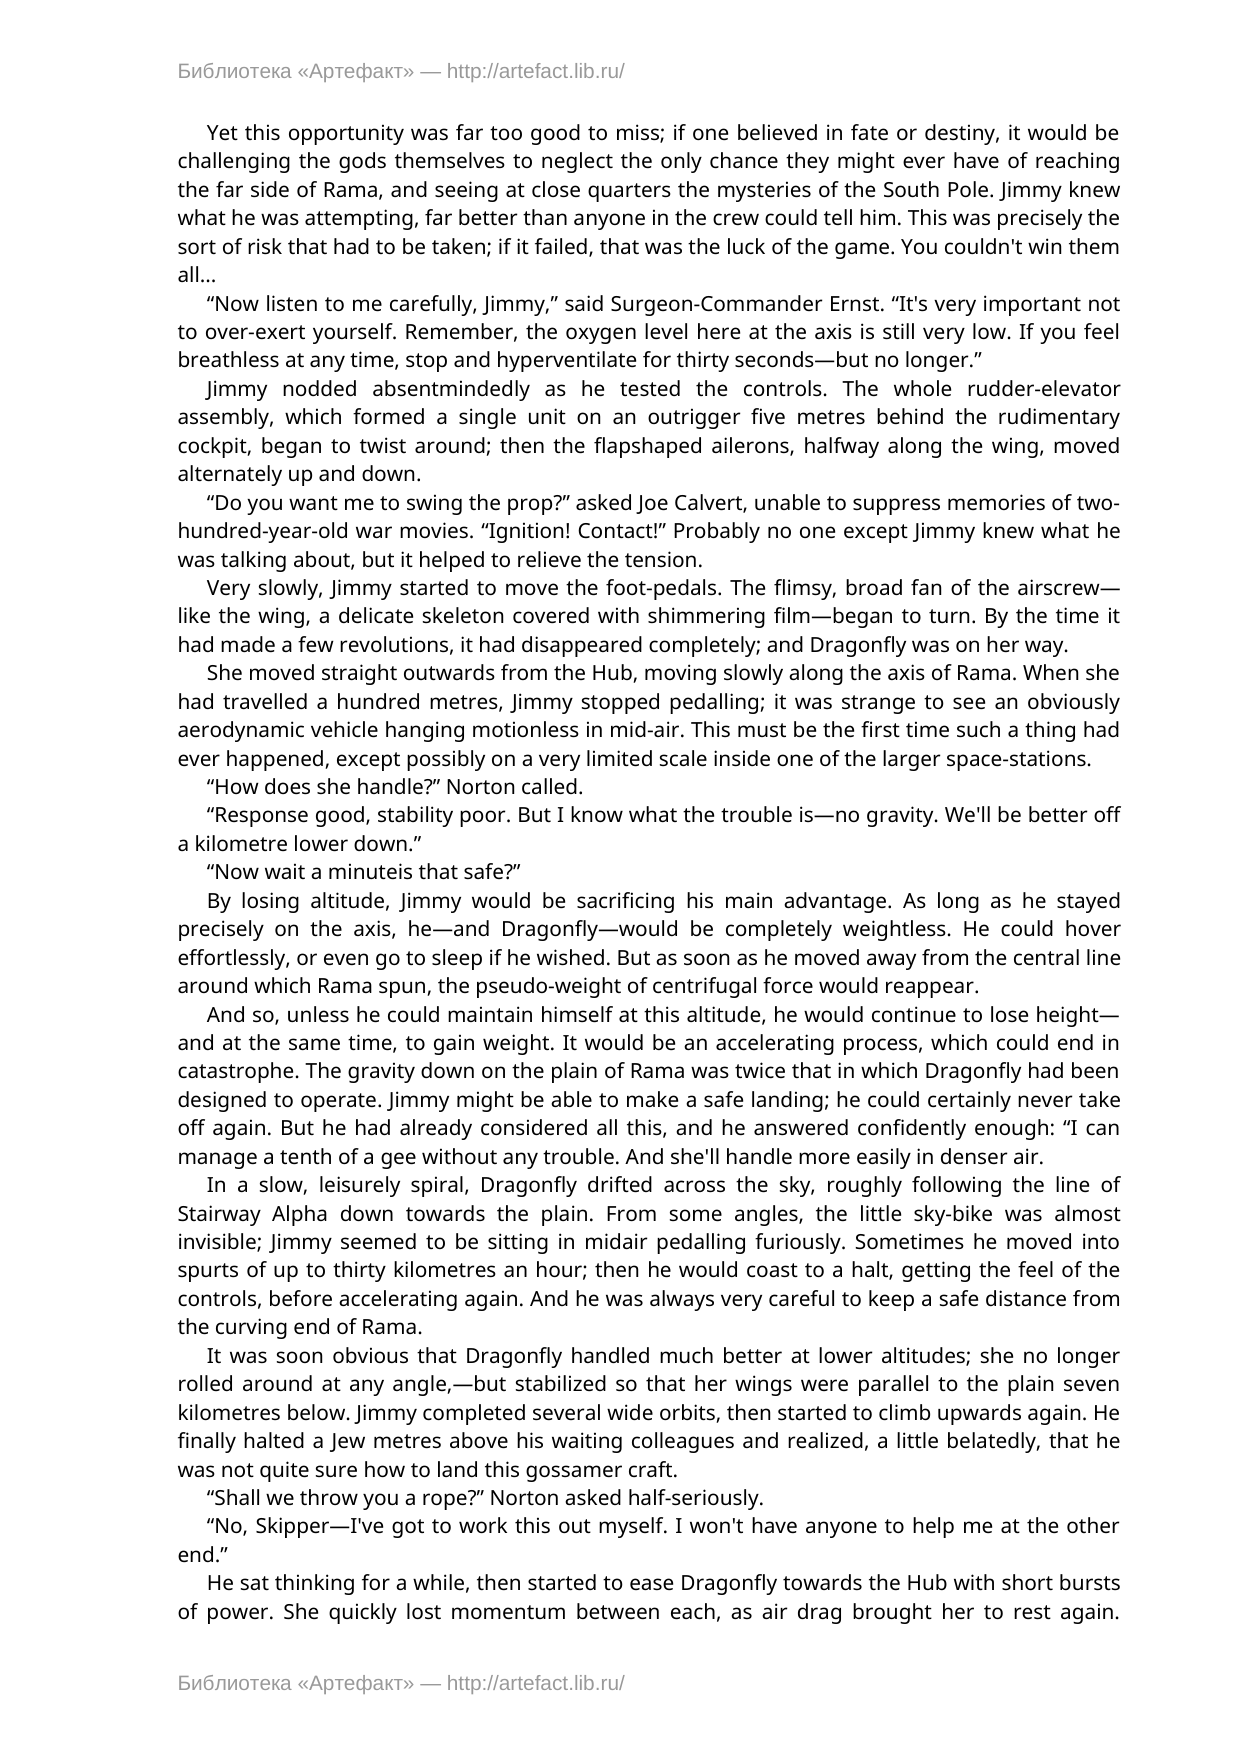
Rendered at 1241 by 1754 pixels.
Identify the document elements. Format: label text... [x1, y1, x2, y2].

text “Now wait a minuteis that safe?” [177, 857, 1122, 886]
text And so, unless he could maintain himself at this altitude, he would continue to lose height—and at the same time, to gain weight. It would be an accelerating process, which could end in catastrophe. The gravity down on the plain of Rama was twice that in which Dragonfly had been designed to operate. Jimmy might be able to make a safe landing; he could certainly never take off again. But he had already considered all this, and he answered confidently enough: “I can manage a tenth of a gee without any trouble. And she'll handle more easily in denser air. [177, 1000, 1122, 1170]
text Yet this opportunity was far too good to miss; if one believed in fate or destiny, it would be challenging the gods themselves to neglect the only chance they might ever have of reaching the far side of Rama, and seeing at close quarters the mysteries of the South Pole. Jimmy knew what he was attempting, far better than anyone in the crew could tell him. This was precisely the sort of risk that had to be taken; if it failed, that was the luck of the game. You couldn't win them all... [177, 118, 1122, 289]
text Very slowly, Jimmy started to move the foot-pedals. The flimsy, broad fan of the airscrew—like the wing, a delicate skeleton covered with shimmering film—began to turn. By the time it had made a few revolutions, it had disappeared completely; and Dragonfly was on her way. [177, 573, 1122, 658]
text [177, 1568, 1122, 1625]
text It was soon obvious that Dragonfly handled much better at lower altitudes; she no longer rolled around at any angle,—but stabilized so that her wings were parallel to the plain seven kilometres below. Jimmy completed several wide orbits, then started to climb upwards again. He finally halted a Jew metres above his waiting colleagues and realized, a little belatedly, that he was not quite sure how to land this gossamer craft. [177, 1341, 1122, 1483]
text “No, Skipper—I've got to work this out myself. I won't have anyone to help me at the other end.” [177, 1512, 1122, 1568]
text “How does she handle?” Norton called. [177, 772, 1122, 801]
text “Response good, stability poor. But I know what the trouble is—no gravity. We'll be better off a kilometre lower down.” [177, 801, 1122, 857]
text “Now listen to me carefully, Jimmy,” said Surgeon-Commander Ernst. “It's very important not to over-exert yourself. Remember, the oxygen level here at the axis is still very low. If you feel breathless at any time, stop and hyperventilate for thirty seconds—but no longer.” [177, 289, 1122, 374]
text By losing altitude, Jimmy would be sacrificing his main advantage. As long as he stayed precisely on the axis, he—and Dragonfly—would be completely weightless. He could hover effortlessly, or even go to sleep if he wished. But as soon as he moved away from the central line around which Rama spun, the pseudo-weight of centrifugal force would reappear. [177, 886, 1122, 1000]
text In a slow, leisurely spiral, Dragonfly drifted across the sky, roughly following the line of Stairway Alpha down towards the plain. From some angles, the little sky-bike was almost invisible; Jimmy seemed to be sitting in midair pedalling furiously. Sometimes he moved into spurts of up to thirty kilometres an hour; then he would coast to a halt, getting the feel of the controls, before accelerating again. And he was always very careful to keep a safe distance from the curving end of Rama. [177, 1170, 1122, 1341]
text “Do you want me to swing the prop?” asked Joe Calvert, unable to suppress memories of two-hundred-year-old war movies. “Ignition! Contact!” Probably no one except Jimmy knew what he was talking about, but it helped to relieve the tension. [177, 488, 1122, 573]
text She moved straight outwards from the Hub, moving slowly along the axis of Rama. When she had travelled a hundred metres, Jimmy stopped pedalling; it was strange to see an obviously aerodynamic vehicle hanging motionless in mid-air. This must be the first time such a thing had ever happened, except possibly on a very limited scale inside one of the larger space-stations. [177, 658, 1122, 772]
text Jimmy nodded absentmindedly as he tested the controls. The whole rudder-elevator assembly, which formed a single unit on an outrigger five metres behind the rudimentary cockpit, began to twist around; then the flapshaped ailerons, halfway along the wing, moved alternately up and down. [177, 374, 1122, 488]
text “Shall we throw you a rope?” Norton asked half-seriously. [177, 1483, 1122, 1512]
